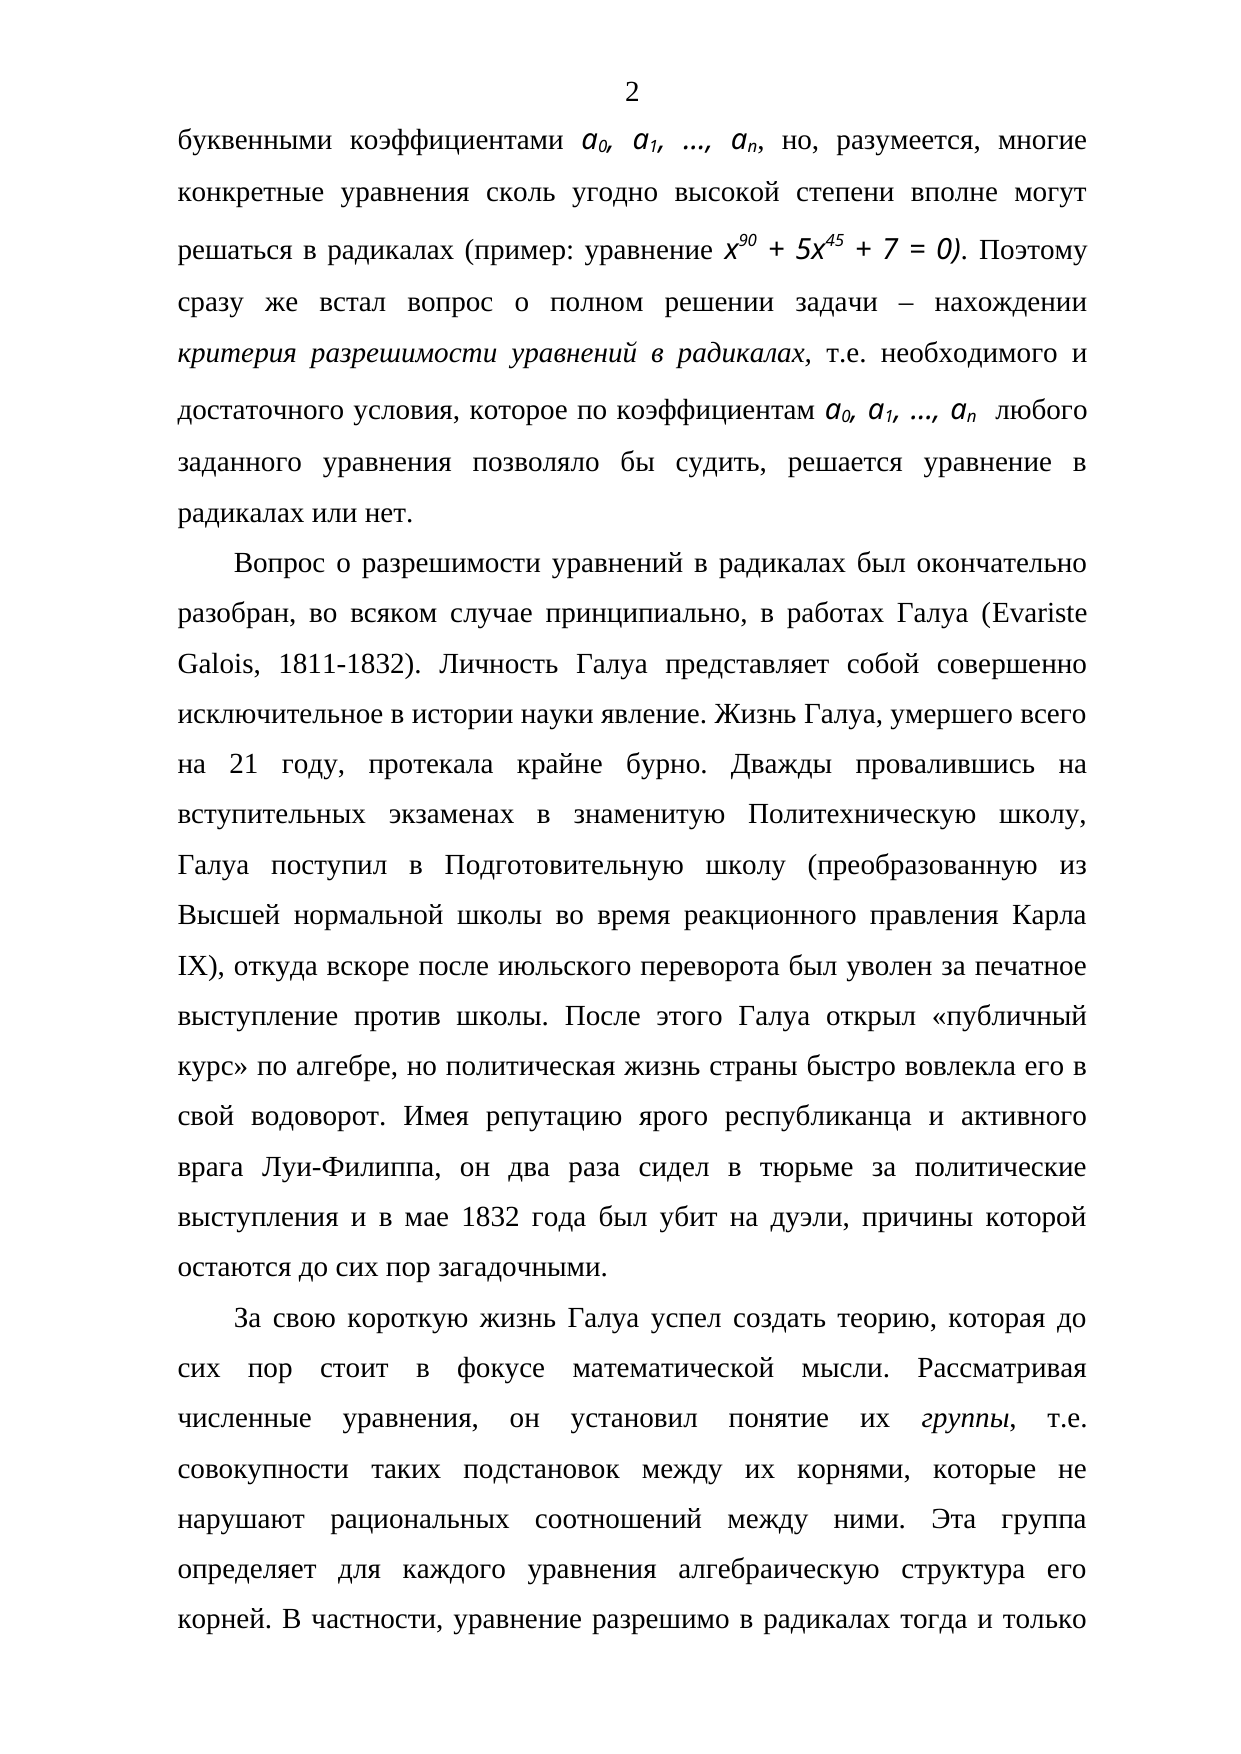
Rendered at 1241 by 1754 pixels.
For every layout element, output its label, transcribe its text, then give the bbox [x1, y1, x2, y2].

text Вопрос о разрешимости уравнений в радикалах был окончательно разобран, во всяком случае принципиально, в работах Галуа (Evariste Galois, 1811-1832). Личность Галуа представляет собой совершенно исключительное в истории науки явление. Жизнь Галуа, умершего всего на 21 году, протекала крайне бурно. Дважды провалившись на вступительных экзаменах в знаменитую Политехническую школу, Галуа поступил в Подготовительную школу (преобразованную из Высшей нормальной школы во время реакционного правления Карла IX), откуда вскоре после июльского переворота был уволен за печатное выступление против школы. После этого Галуа открыл «публичный курс» по алгебре, но политическая жизнь страны быстро вовлекла его в свой водоворот. Имея репутацию ярого республиканца и активного врага Луи-Филиппа, он два раза сидел в тюрьме за политические выступления и в мае 1832 года был убит на дуэли, причины которой остаются до сих пор загадочными. [177, 545, 1087, 1283]
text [177, 118, 1087, 528]
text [177, 1300, 1087, 1635]
